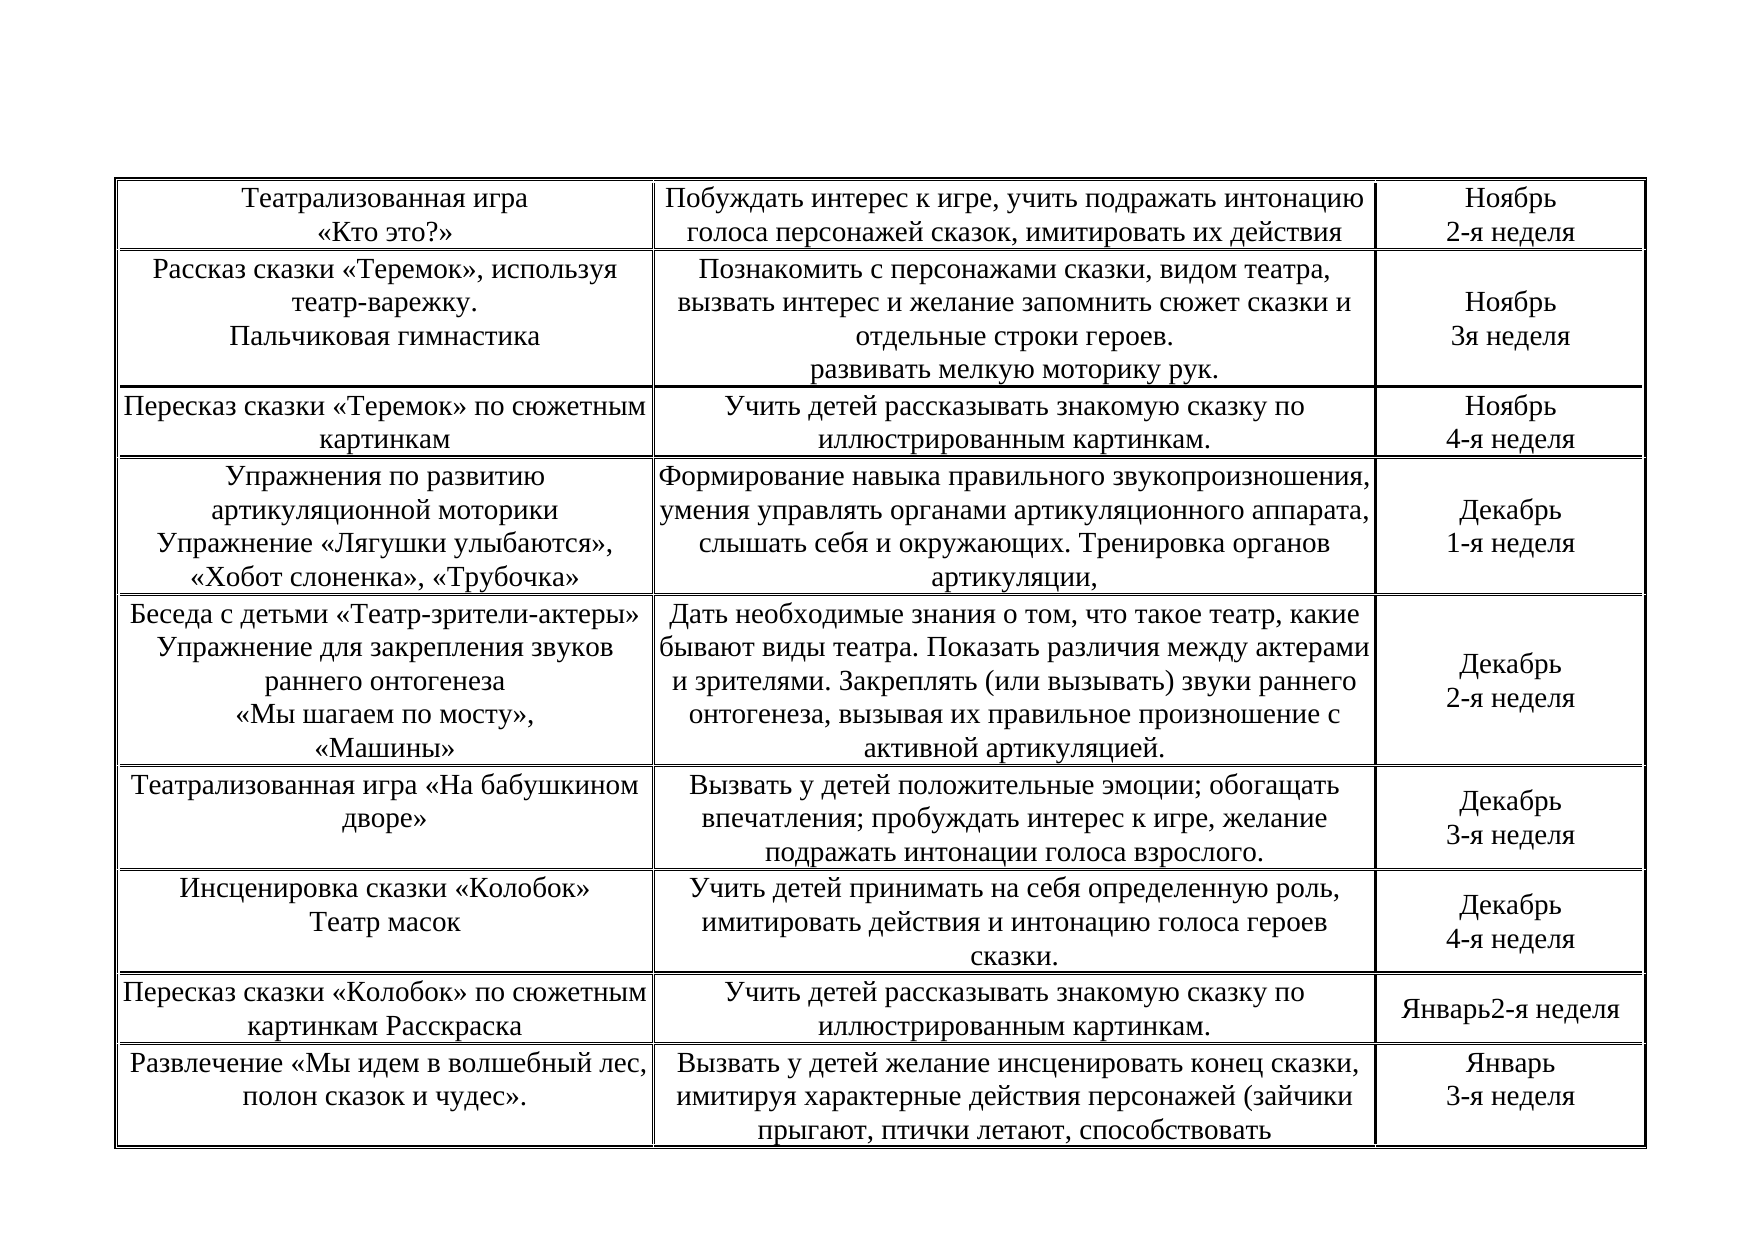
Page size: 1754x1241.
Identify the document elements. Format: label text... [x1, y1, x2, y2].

table_cell Пересказ сказки «Колобок» по сюжетным картинкам Расскраска [118, 971, 652, 1042]
table_cell Дать необходимые знания о том, что такое театр, какие бывают виды театра. Показать различия между актерами и зрителями. Закреплять (или вызывать) звуки раннего онтогенеза, вызывая их правильное произношение с активной артикуляцией. [655, 596, 1374, 763]
table_cell Учить детей рассказывать знакомую сказку по иллюстрированным картинкам. [655, 388, 1374, 455]
table_cell Рассказ сказки «Теремок», используя театр-варежку. Пальчиковая гимнастика [118, 248, 652, 385]
table_cell Январь2-я неделя [1377, 971, 1645, 1042]
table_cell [654, 1045, 1375, 1145]
table_cell Учить детей принимать на себя определенную роль, имитировать действия и интонацию голоса героев сказки. [655, 871, 1374, 971]
table_cell Учить детей рассказывать знакомую сказку по иллюстрированным картинкам. [655, 975, 1374, 1042]
table_cell Январь 3-я неделя [1375, 1042, 1646, 1145]
table_cell Ноябрь 3я неделя [1377, 248, 1645, 385]
table_cell Ноябрь 2-я неделя [1375, 181, 1644, 247]
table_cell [116, 1042, 654, 1145]
table_cell Театрализованная игра «Кто это?» [118, 181, 654, 247]
table_cell Театрализованная игра «На бабушкином дворе» [118, 764, 652, 867]
table_cell Упражнения по развитию артикуляционной моторики Упражнение «Лягушки улыбаются», «Хобот слоненка», «Трубочка» [118, 455, 652, 593]
table_cell Вызвать у детей положительные эмоции; обогащать впечатления; пробуждать интерес к игре, желание подражать интонации голоса взрослого. [655, 767, 1374, 867]
table_cell Пересказ сказки «Теремок» по сюжетным картинкам [118, 385, 652, 455]
table_cell Познакомить с персонажами сказки, видом театра, вызвать интерес и желание запомнить сюжет сказки и отдельные строки героев. развивать мелкую моторику рук. [655, 251, 1374, 385]
table_cell Инсценировка сказки «Колобок» Театр масок [118, 868, 652, 971]
table_cell Побуждать интерес к игре, учить подражать интонацию голоса персонажей сказок, имитировать их действия [654, 181, 1375, 247]
table_cell Декабрь 1-я неделя [1377, 455, 1645, 593]
table_cell Формирование навыка правильного звукопроизношения, умения управлять органами артикуляционного аппарата, слышать себя и окружающих. Тренировка органов артикуляции, [655, 459, 1374, 593]
table_cell Декабрь 4-я неделя [1377, 868, 1645, 971]
table_cell Декабрь 3-я неделя [1377, 764, 1645, 867]
table_cell Беседа с детьми «Театр-зрители-актеры» Упражнение для закрепления звуков раннего онтогенеза «Мы шагаем по мосту», «Машины» [116, 593, 654, 763]
table_cell Ноябрь 4-я неделя [1377, 385, 1644, 455]
table_cell Декабрь 2-я неделя [1375, 593, 1646, 763]
